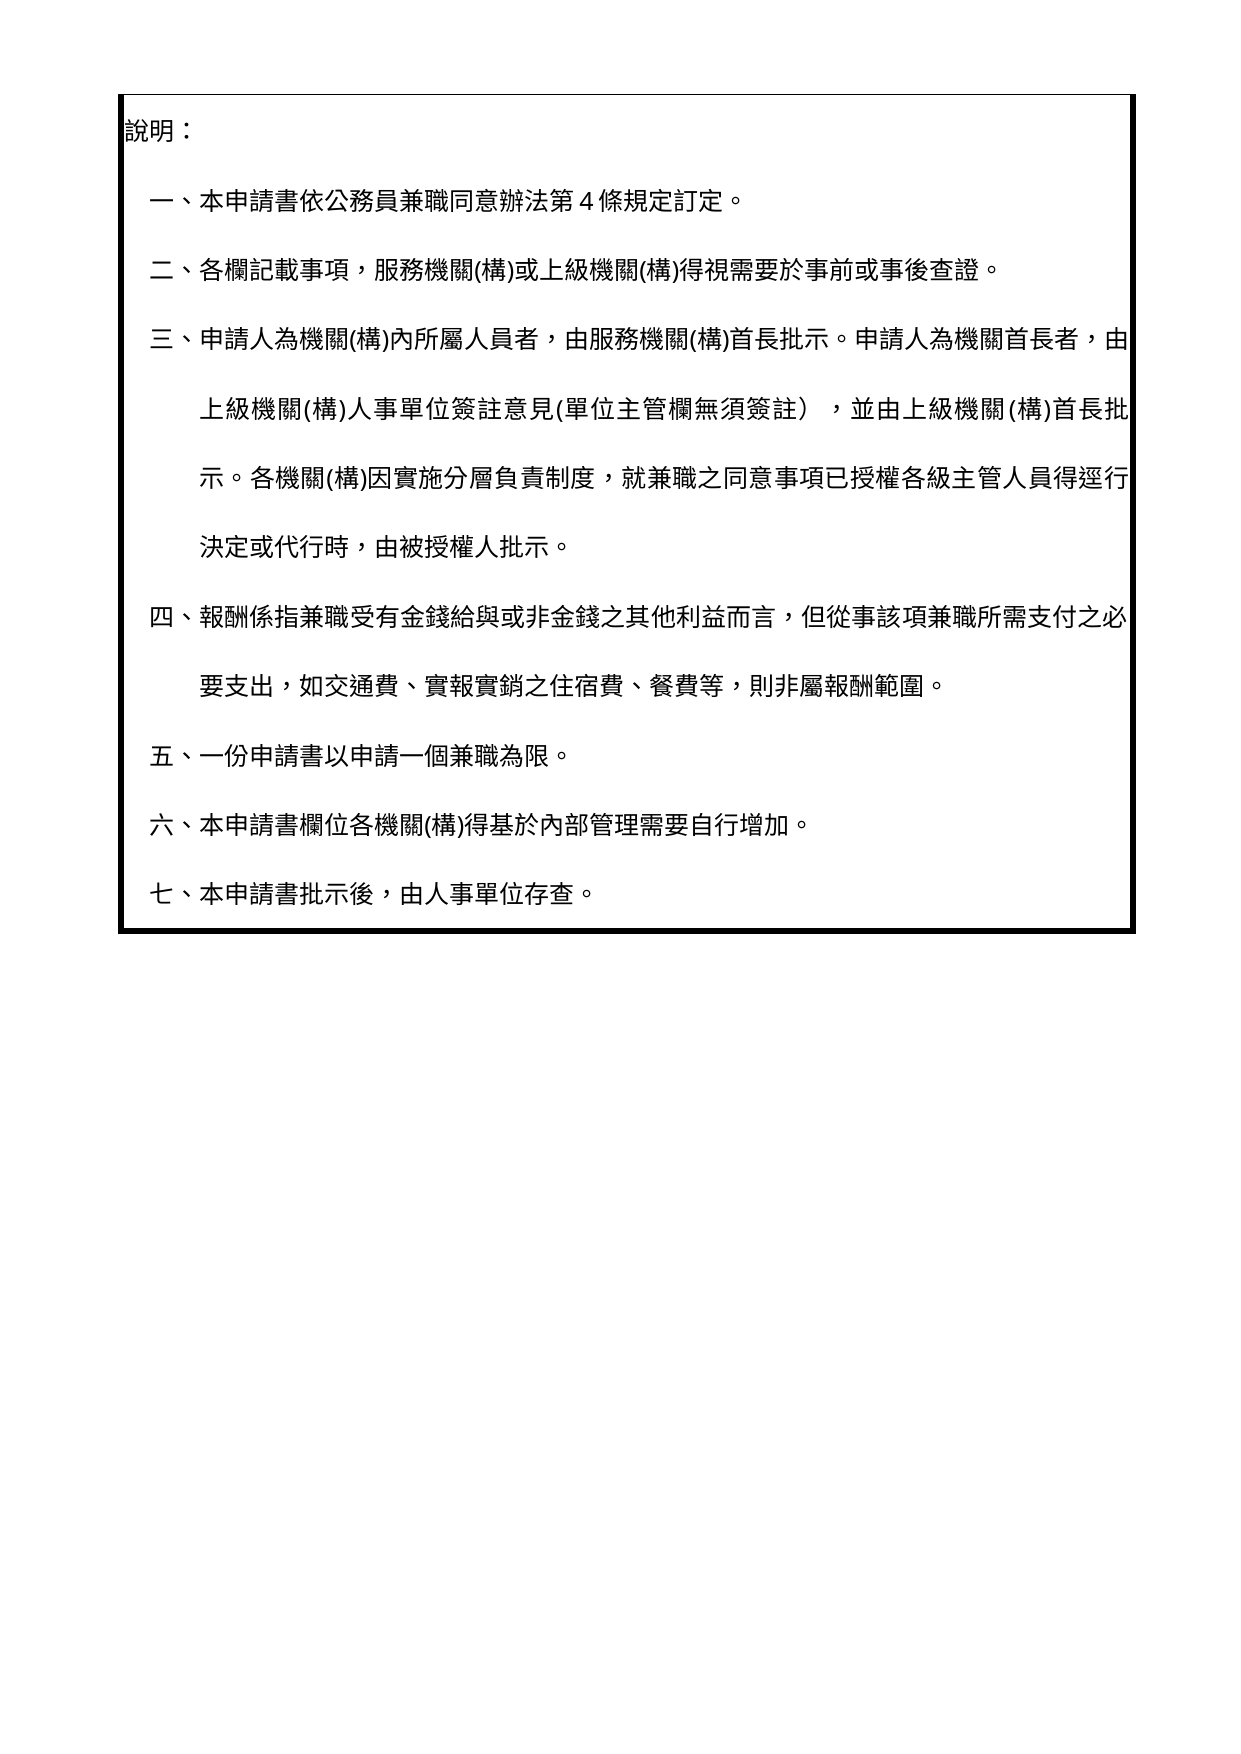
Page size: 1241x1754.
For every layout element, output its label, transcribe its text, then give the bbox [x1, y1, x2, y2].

table_cell 說明： 一、本申請書依公務員兼職同意辦法第4條規定訂定。 二、各欄記載事項，服務機關(構)或上級機關(構)得視需要於事前或事後查證。 三、申請人為機關(構)內所屬人員者，由服務機關(構)首長批示。申請人為機關首長者，由上級機關(構)人事單位簽註意見(單位主管欄無須簽註），並由上級機關(構)首長批示。各機關(構)因實施分層負責制度，就兼職之同意事項已授權各級主管人員得逕行決定或代行時，由被授權人批示。 四、報酬係指兼職受有金錢給與或非金錢之其他利益而言，但從事該項兼職所需支付之必要支出，如交通費、實報實銷之住宿費、餐費等，則非屬報酬範圍。 五、一份申請書以申請一個兼職為限。 六、本申請書欄位各機關(構)得基於內部管理需要自行增加。 七、本申請書批示後，由人事單位存查。 [124, 95, 1130, 927]
